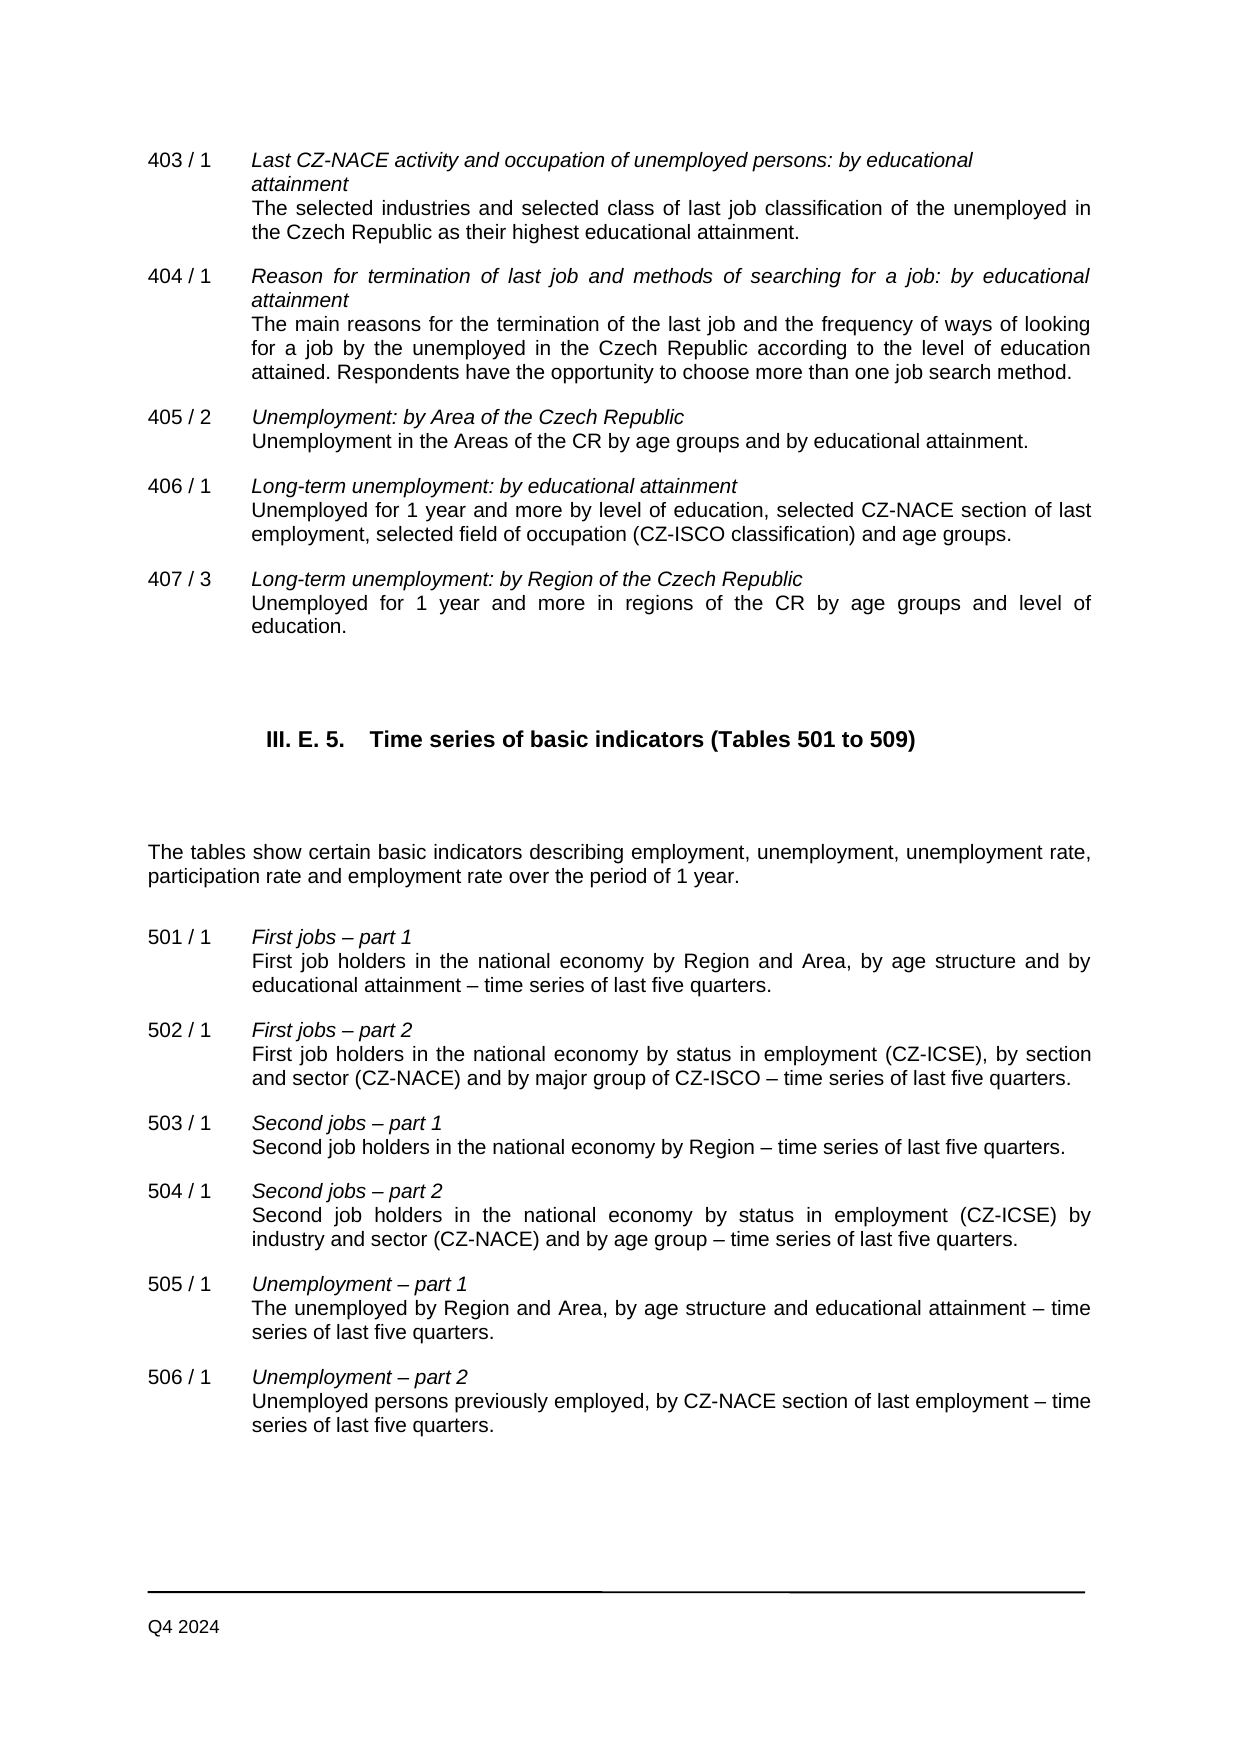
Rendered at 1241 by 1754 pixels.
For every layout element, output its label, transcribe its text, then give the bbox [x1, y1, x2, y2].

text Unemployment in the Areas of the CR by age groups and by educational attainment. [252, 429, 1092, 453]
text 404 / 1 Reason for termination of last job and methods of searching for a job: by educational attainment [148, 264, 1092, 312]
text Unemployed for 1 year and more in regions of the CR by age groups and level of education. [251, 590, 1092, 638]
text Unemployed for 1 year and more by level of education, selected CZ-NACE section of last employment, selected field of occupation (CZ-ISCO classification) and age groups. [251, 498, 1092, 546]
text 403 / 1 Last CZ-NACE activity and occupation of unemployed persons: by educational attainment [148, 148, 1034, 196]
text First job holders in the national economy by status in employment (CZ-ICSE), by section and sector (CZ-NACE) and by major group of CZ-ISCO – time series of last five quarters. [252, 1042, 1092, 1090]
text 506 / 1 Unemployment – part 2 [148, 1365, 1092, 1389]
text The main reasons for the termination of the last job and the frequency of ways of looking for a job by the unemployed in the Czech Republic according to the level of education attained. Respondents have the opportunity to choose more than one job search method. [251, 312, 1092, 384]
text 501 / 1 First jobs – part 1 [148, 925, 1092, 949]
text Second job holders in the national economy by status in employment (CZ-ICSE) by industry and sector (CZ-NACE) and by age group – time series of last five quarters. [252, 1203, 1092, 1251]
text 405 / 2 Unemployment: by Area of the Czech Republic [148, 405, 1092, 429]
text 503 / 1 Second jobs – part 1 [148, 1111, 1092, 1134]
text The tables show certain basic indicators describing employment, unemployment, unemployment rate, participation rate and employment rate over the period of 1 year. [148, 840, 1092, 888]
text Second job holders in the national economy by Region – time series of last five quarters. [252, 1134, 1092, 1158]
text 504 / 1 Second jobs – part 2 [148, 1179, 1092, 1203]
text 502 / 1 First jobs – part 2 [148, 1018, 1092, 1042]
text 407 / 3 Long-term unemployment: by Region of the Czech Republic [148, 566, 1092, 590]
text 505 / 1 Unemployment – part 1 [148, 1272, 1092, 1296]
text First job holders in the national economy by Region and Area, by age structure and by educational attainment – time series of last five quarters. [252, 949, 1092, 997]
text The selected industries and selected class of last job classification of the unemployed in the Czech Republic as their highest educational attainment. [252, 196, 1092, 243]
text 406 / 1 Long-term unemployment: by educational attainment [148, 474, 1092, 498]
text The unemployed by Region and Area, by age structure and educational attainment – time series of last five quarters. [251, 1296, 1092, 1344]
list Time series of basic indicators (Tables 501 to 509) [148, 726, 1092, 752]
text Unemployed persons previously employed, by CZ-NACE section of last employment – time series of last five quarters. [252, 1389, 1092, 1437]
